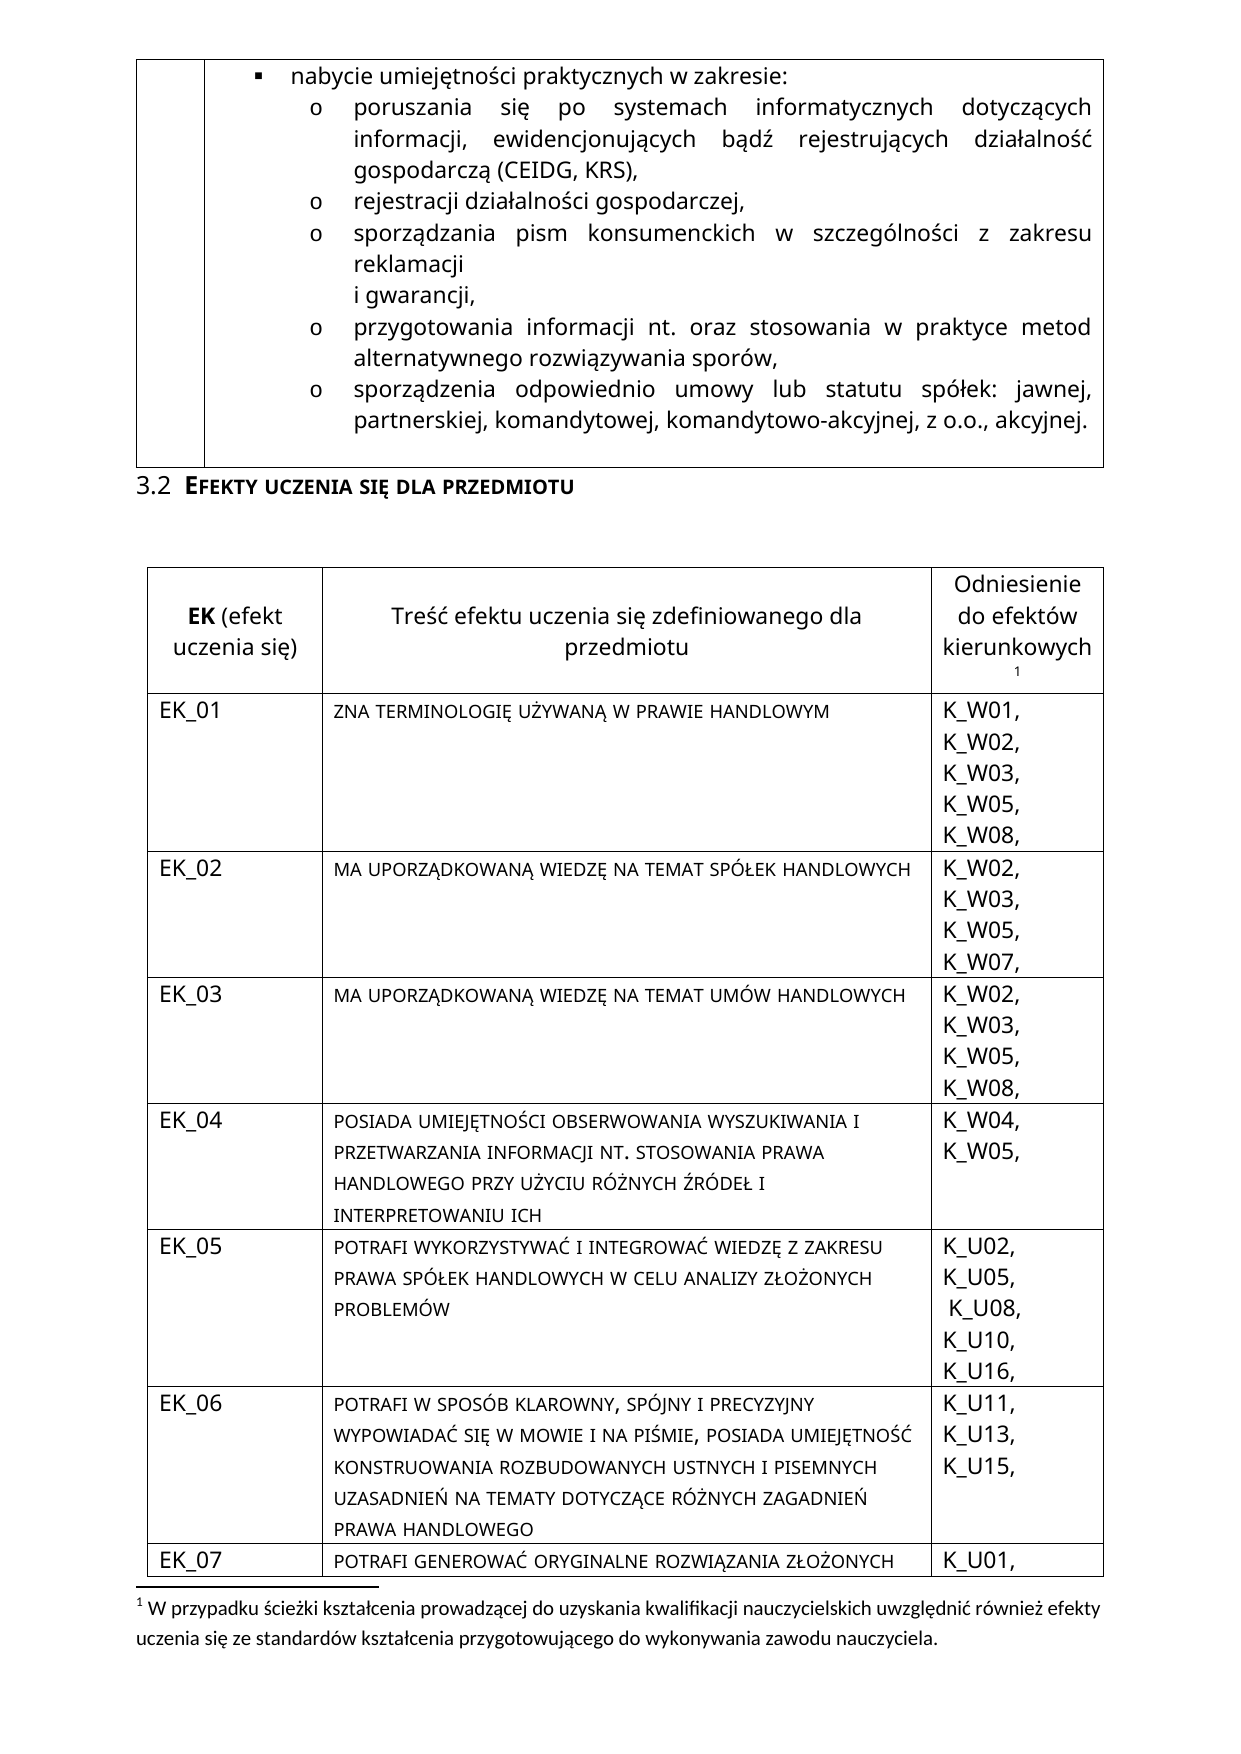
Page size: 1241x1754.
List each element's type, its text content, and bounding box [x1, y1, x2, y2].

table_cell K_W01, K_W02, K_W03, K_W05, K_W08, [932, 694, 1103, 851]
table_cell EK_01 [148, 694, 322, 851]
text 3.2 Efekty uczenia się dla przedmiotu [136, 468, 1104, 502]
table_cell K_U11, K_U13, K_U15, [932, 1387, 1103, 1543]
table_header Treść efektu uczenia się zdefiniowanego dla przedmiotu [323, 568, 931, 693]
table_cell EK_07 [148, 1544, 322, 1576]
table_cell K_U02, K_U05, K_U08, K_U10, K_U16, [932, 1230, 1103, 1386]
table_cell potrafi wykorzystywać i integrować wiedzę z zakresu prawa spółek handlowych w celu analizy złożonych problemów [323, 1230, 931, 1386]
table_cell EK_02 [148, 852, 322, 977]
table_header C1 [137, 60, 204, 467]
table_cell K_W04, K_W05, [932, 1104, 1103, 1229]
table_cell EK_03 [148, 978, 322, 1103]
table_cell potrafi w sposób klarowny, spójny i precyzyjny wypowiadać się w mowie i na piśmie, posiada umiejętność konstruowania rozbudowanych ustnych i pisemnych uzasadnień na tematy dotyczące różnych zagadnień prawa handlowego [323, 1387, 931, 1543]
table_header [205, 60, 1103, 467]
table_cell EK_05 [148, 1230, 322, 1386]
table_cell EK_04 [148, 1104, 322, 1229]
table_header EK (efekt uczenia się) [148, 568, 322, 693]
table_header Odniesienie do efektów kierunkowych [932, 568, 1103, 693]
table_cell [932, 1544, 1103, 1576]
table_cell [323, 1544, 931, 1576]
table_cell K_W02, K_W03, K_W05, K_W07, [932, 852, 1103, 977]
table_cell ma uporządkowaną wiedzę na temat spółek handlowych [323, 852, 931, 977]
table_cell EK_06 [148, 1387, 322, 1543]
table_cell K_W02, K_W03, K_W05, K_W08, [932, 978, 1103, 1103]
table_cell ma uporządkowaną wiedzę na temat umów handlowych [323, 978, 931, 1103]
table_cell posiada umiejętności obserwowania wyszukiwania i przetwarzania informacji nt. stosowania prawa handlowego przy użyciu różnych źródeł i interpretowaniu ich [323, 1104, 931, 1229]
table_cell zna terminologię używaną w prawie handlowym [323, 694, 931, 851]
